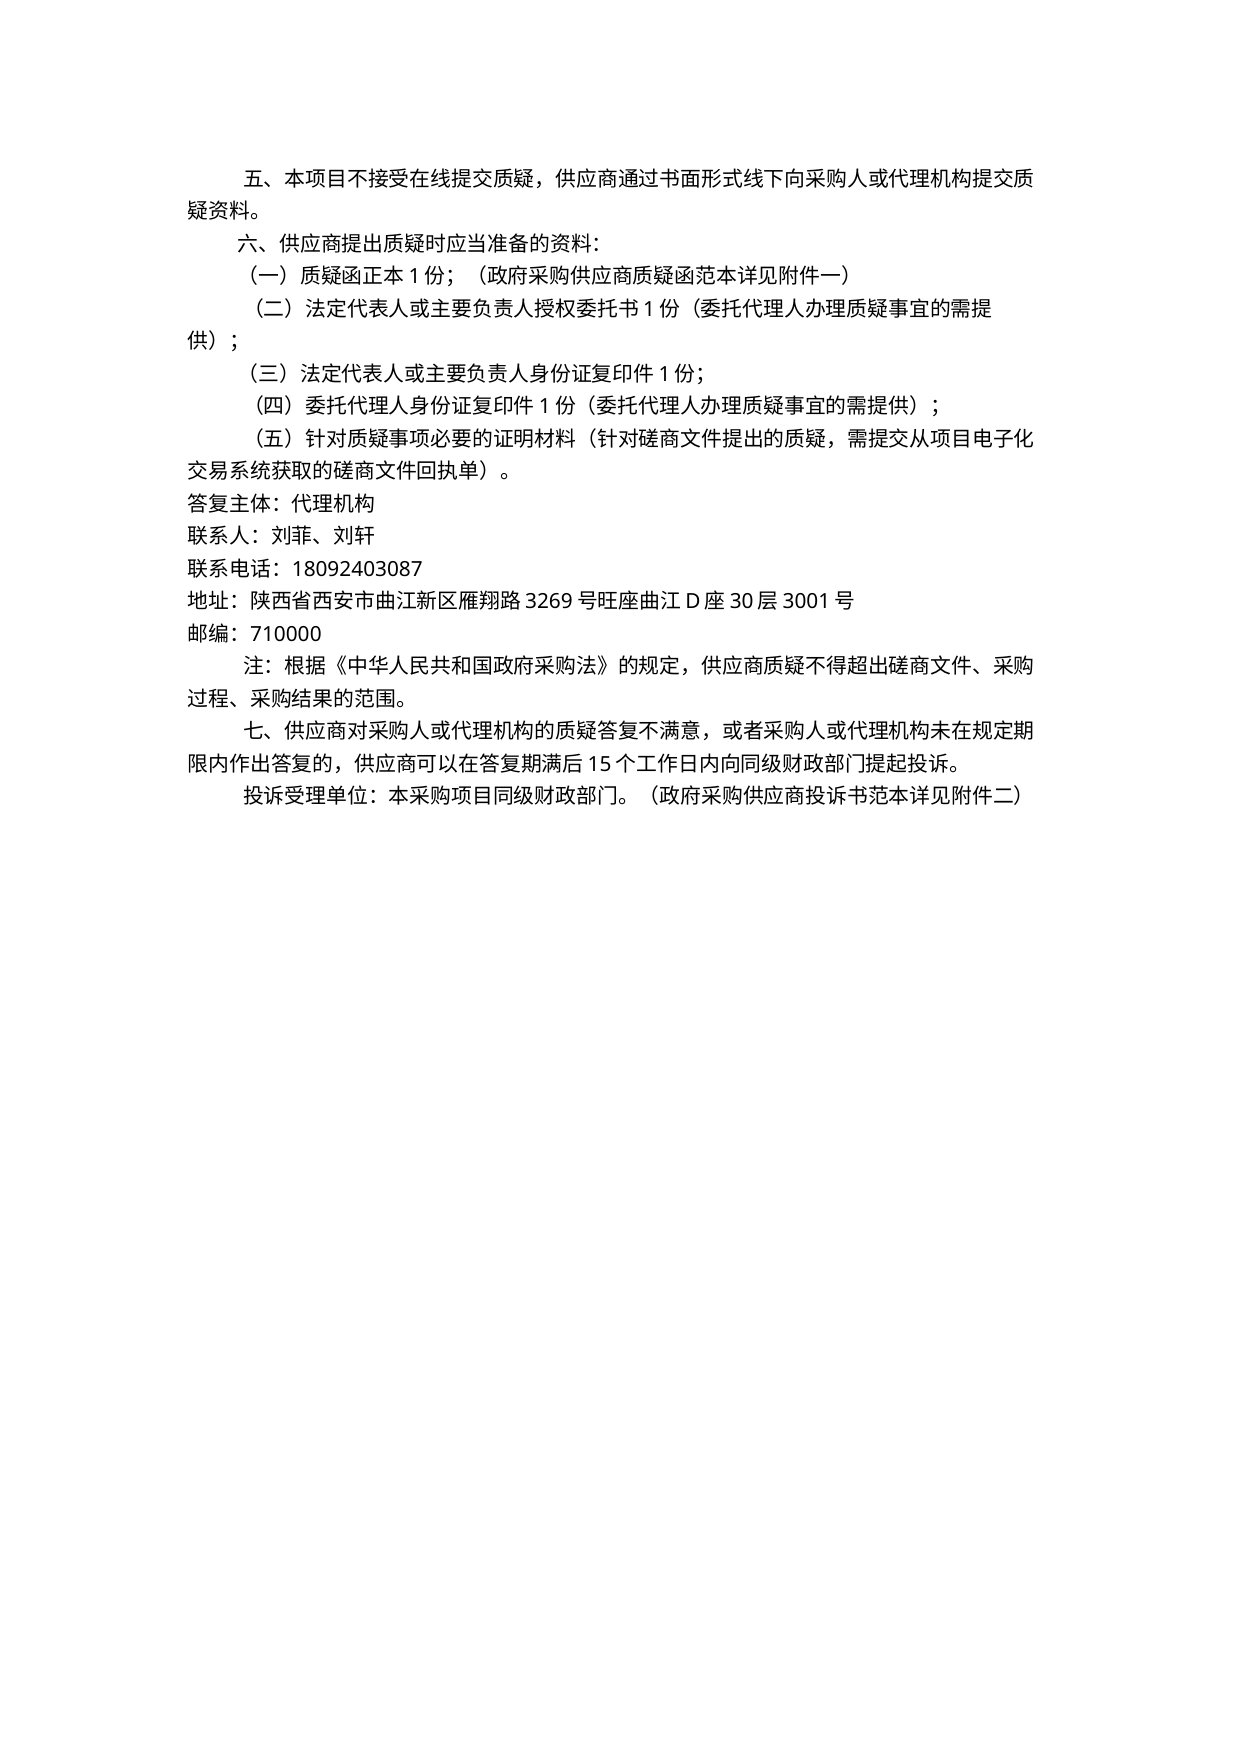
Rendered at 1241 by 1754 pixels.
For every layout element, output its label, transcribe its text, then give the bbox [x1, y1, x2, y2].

text （三）法定代表人或主要负责人身份证复印件1份； [187, 357, 1053, 389]
text （五）针对质疑事项必要的证明材料（针对磋商文件提出的质疑，需提交从项目电子化交易系统获取的磋商文件回执单）。 [187, 422, 1053, 487]
text 联系人：刘菲、刘轩 [187, 519, 1053, 552]
text 注：根据《中华人民共和国政府采购法》的规定，供应商质疑不得超出磋商文件、采购过程、采购结果的范围。 [187, 649, 1053, 714]
text 地址：陕西省西安市曲江新区雁翔路3269号旺座曲江D座30层3001号 [187, 584, 1053, 617]
text （一）质疑函正本1份；（政府采购供应商质疑函范本详见附件一） [187, 259, 1053, 292]
text 邮编：710000 [187, 617, 1053, 649]
text 六、供应商提出质疑时应当准备的资料： [187, 227, 1053, 259]
text 五、本项目不接受在线提交质疑，供应商通过书面形式线下向采购人或代理机构提交质疑资料。 [187, 162, 1053, 227]
text 联系电话：18092403087 [187, 552, 1053, 584]
text 投诉受理单位：本采购项目同级财政部门。（政府采购供应商投诉书范本详见附件二） [187, 779, 1053, 812]
text 答复主体：代理机构 [187, 487, 1053, 519]
text （二）法定代表人或主要负责人授权委托书1份（委托代理人办理质疑事宜的需提供）； [187, 292, 1053, 357]
text 七、供应商对采购人或代理机构的质疑答复不满意，或者采购人或代理机构未在规定期限内作出答复的，供应商可以在答复期满后15个工作日内向同级财政部门提起投诉。 [187, 714, 1053, 779]
text （四）委托代理人身份证复印件1份（委托代理人办理质疑事宜的需提供）； [187, 389, 1053, 422]
